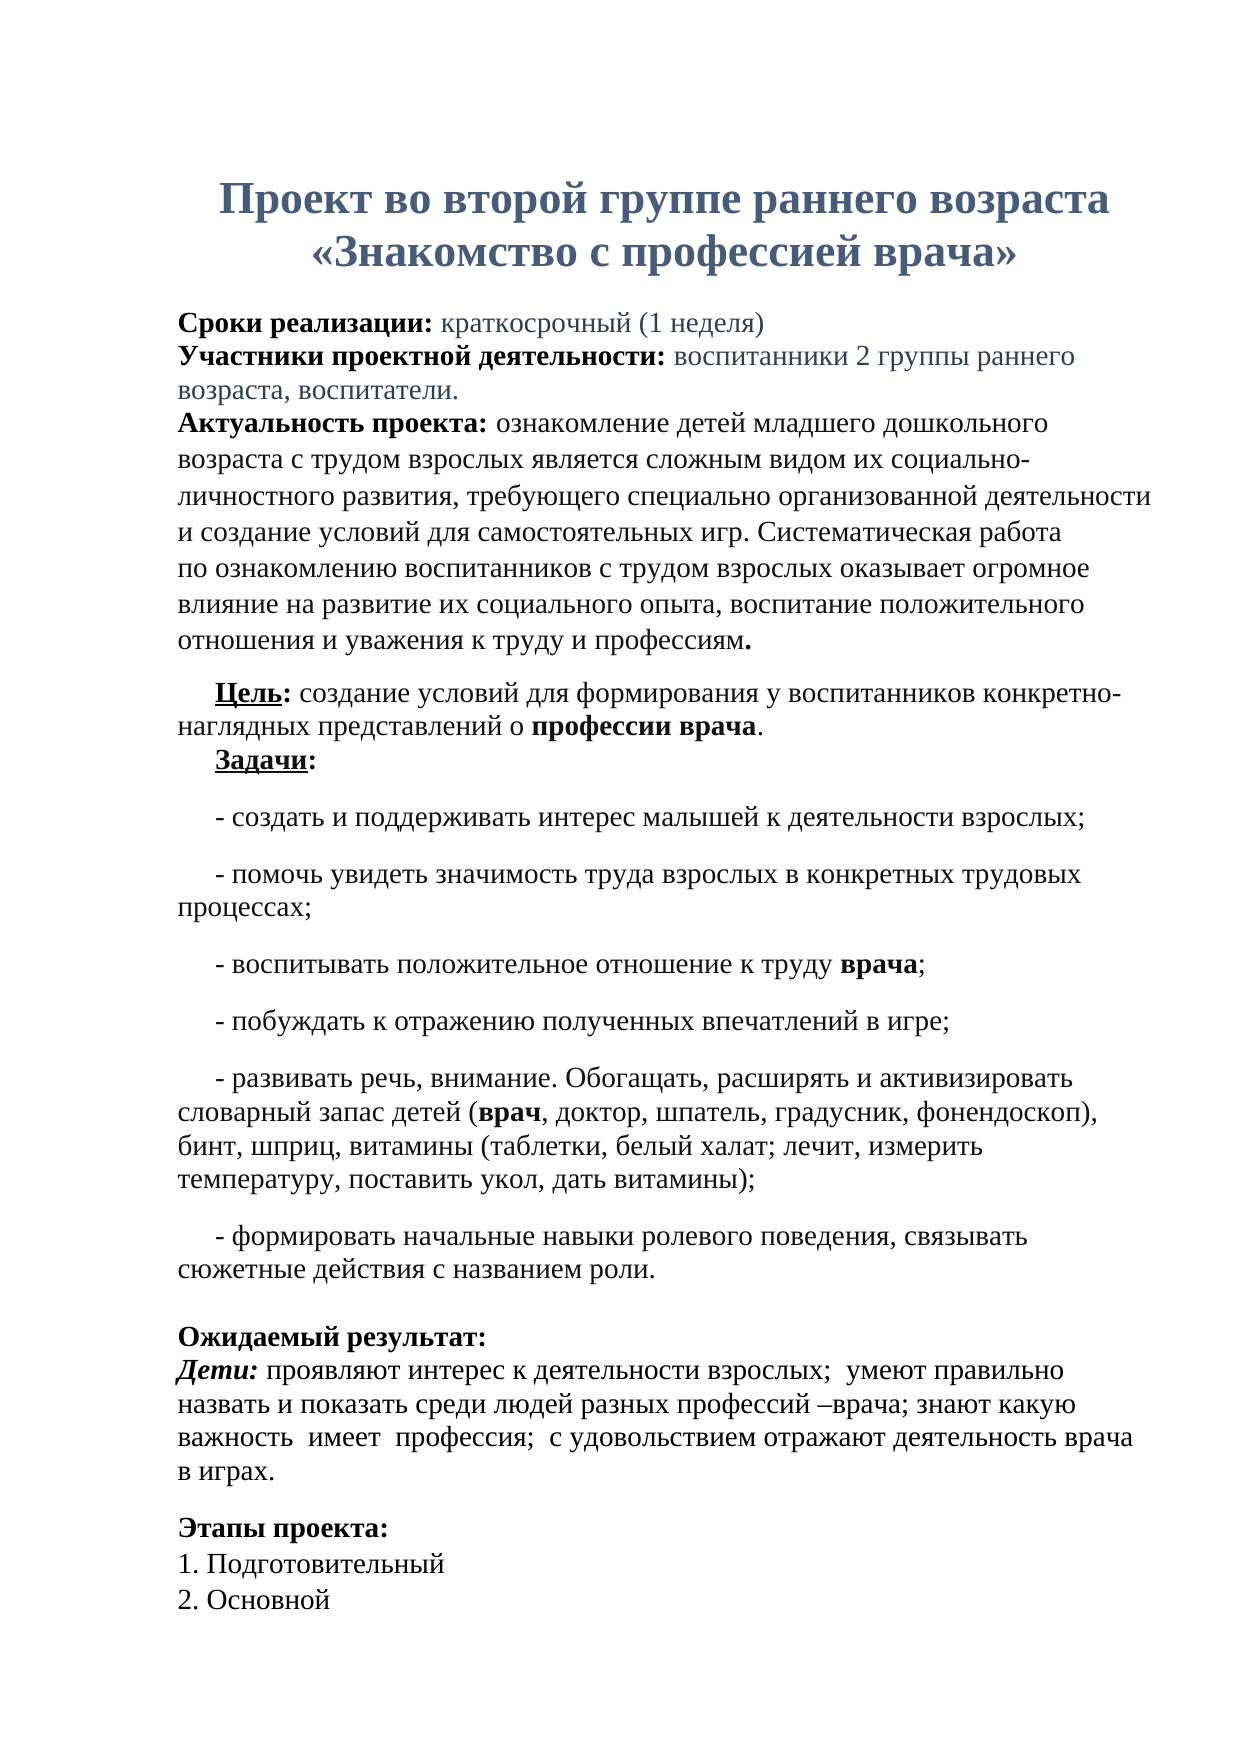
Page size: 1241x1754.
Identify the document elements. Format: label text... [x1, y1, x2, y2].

text - развивать речь, внимание. Обогащать, расширять и активизировать словарный запас детей (врач, доктор, шпатель, градусник, фонендоскоп), бинт, шприц, витамины (таблетки, белый халат; лечит, измерить температуру, поставить укол, дать витамины); [177, 1061, 1152, 1195]
text Проект во второй группе раннего возраста «Знакомство с профессией врача» [177, 171, 1152, 276]
text Задачи: [177, 742, 1152, 776]
text Цель: создание условий для формирования у воспитанников конкретно-наглядных представлений о профессии врача. [177, 675, 1152, 742]
text - формировать начальные навыки ролевого поведения, связывать сюжетные действия с названием роли. Ожидаемый результат: Дети: проявляют интерес к деятельности взрослых; умеют правильно назвать и показать среди людей разных профессий –врача; знают какую важность имеет профессия; с удовольствием отражают деятельность врача в играх. [177, 1218, 1152, 1486]
text Участники проектной деятельности: воспитанники 2 группы раннего возраста, воспитатели. [177, 338, 1152, 405]
text - воспитывать положительное отношение к труду врача; [177, 947, 1152, 980]
text Сроки реализации: краткосрочный (1 неделя) [177, 305, 1152, 338]
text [177, 1510, 1152, 1616]
text - создать и поддерживать интерес малышей к деятельности взрослых; [177, 799, 1152, 833]
text Актуальность проекта: ознакомление детей младшего дошкольного возраста с трудом взрослых является сложным видом их социально-личностного развития, требующего специально организованной деятельности и создание условий для самостоятельных игр. Систематическая работа по ознакомлению воспитанников с трудом взрослых оказывает огромное влияние на развитие их социального опыта, воспитание положительного отношения и уважения к труду и профессиям. [177, 405, 1152, 656]
text - побуждать к отражению полученных впечатлений в игре; [177, 1003, 1152, 1037]
text - помочь увидеть значимость труда взрослых в конкретных трудовых процессах; [177, 856, 1152, 923]
